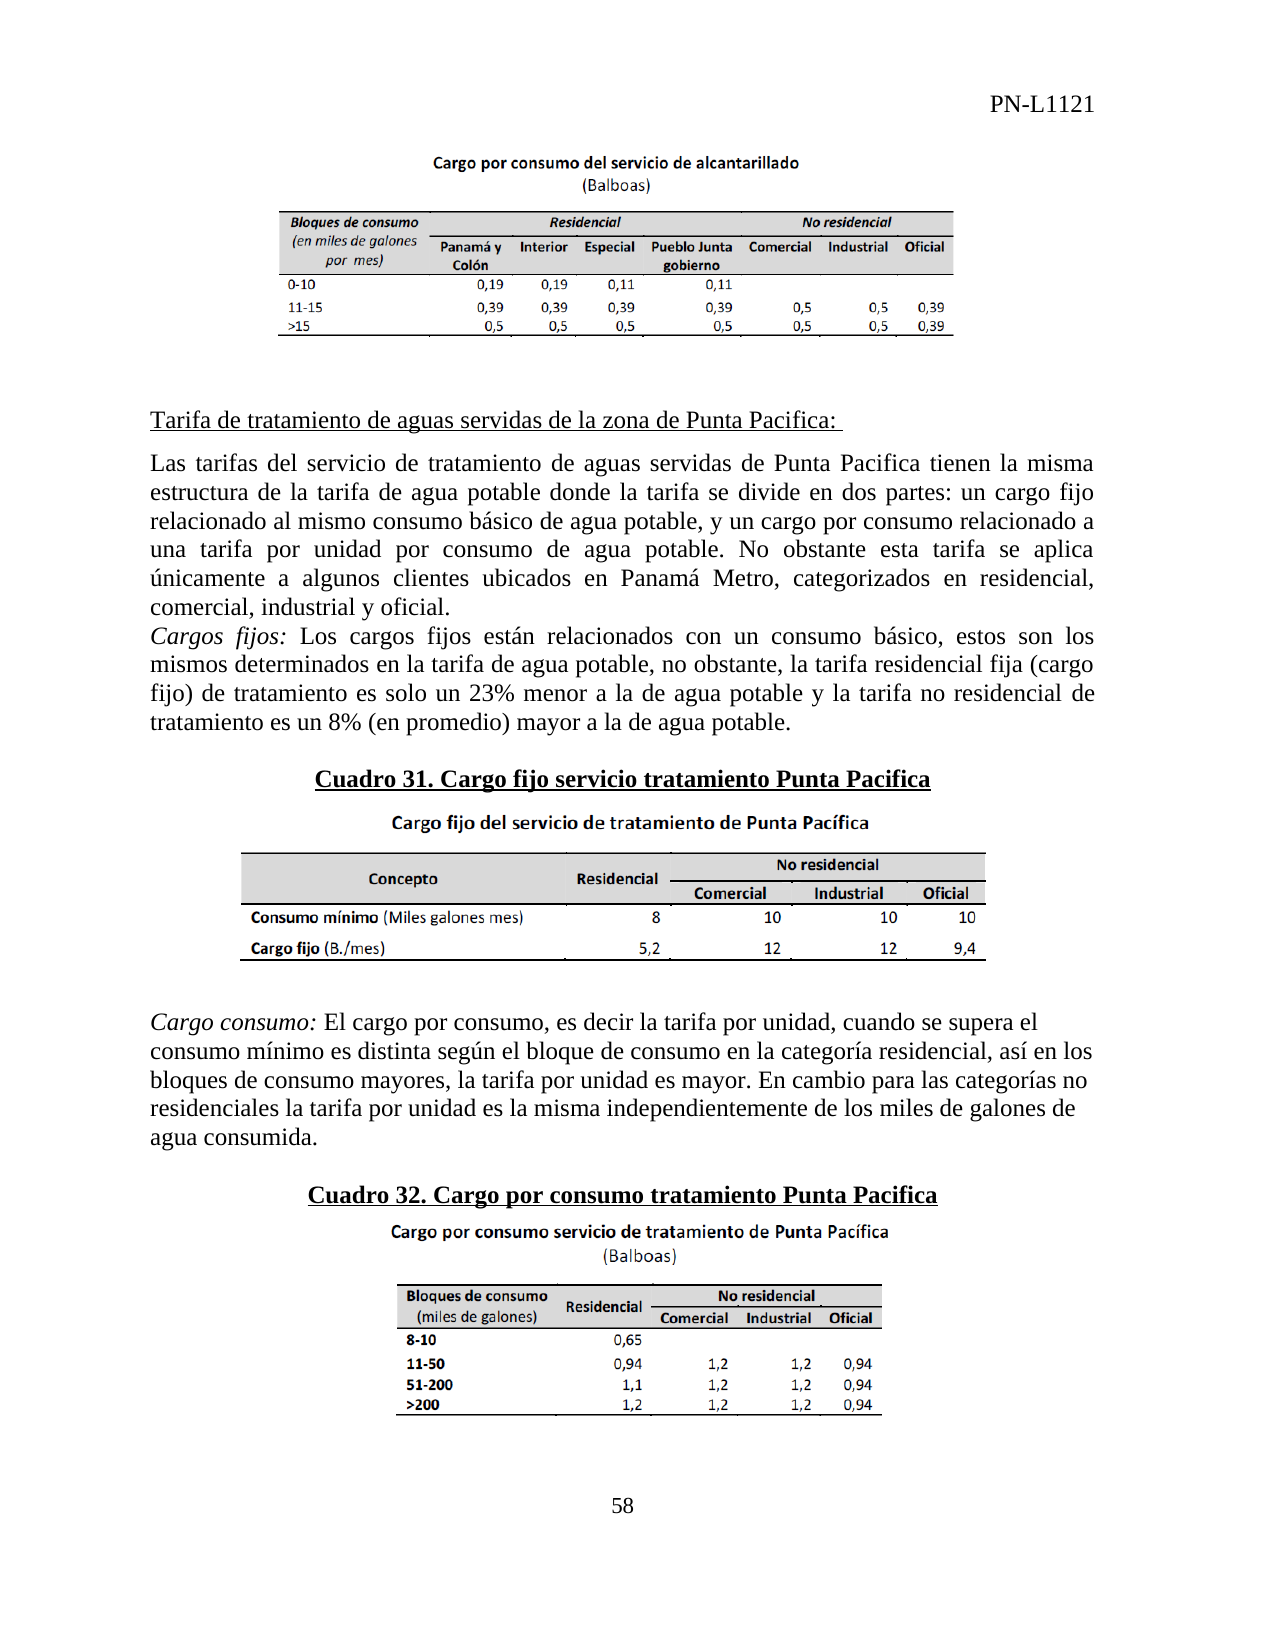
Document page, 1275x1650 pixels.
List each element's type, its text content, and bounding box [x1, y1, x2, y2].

text Las tarifas del servicio de tratamiento de aguas servidas de Punta Pacifica tienen la misma estructura de la tarifa de agua potable donde la tarifa se divide en dos partes: un cargo fijo relacionado al mismo consumo básico de agua potable, y un cargo por consumo relacionado a una tarifa por unidad por consumo de agua potable. No obstante esta tarifa se aplica únicamente a algunos clientes ubicados en Panamá Metro, categorizados en residencial, comercial, industrial y oficial. [150, 448, 1095, 621]
text Cargo consumo: El cargo por consumo, es decir la tarifa por unidad, cuando se supera el consumo mínimo es distinta según el bloque de consumo en la categoría residencial, así en los bloques de consumo mayores, la tarifa por unidad es mayor. En cambio para las categorías no residenciales la tarifa por unidad es la misma independientemente de los miles de galones de agua consumida. [150, 1007, 1095, 1151]
text Cuadro 31. Cargo fijo servicio tratamiento Punta Pacifica [150, 764, 1095, 793]
text Cargos fijos: Los cargos fijos están relacionados con un consumo básico, estos son los mismos determinados en la tarifa de agua potable, no obstante, la tarifa residencial fija (cargo fijo) de tratamiento es solo un 23% menor a la de agua potable y la tarifa no residencial de tratamiento es un 8% (en promedio) mayor a la de agua potable. [150, 621, 1095, 736]
text Tarifa de tratamiento de aguas servidas de la zona de Punta Pacifica: [150, 405, 1095, 434]
text Cuadro 32. Cargo por consumo tratamiento Punta Pacifica [150, 1180, 1095, 1208]
